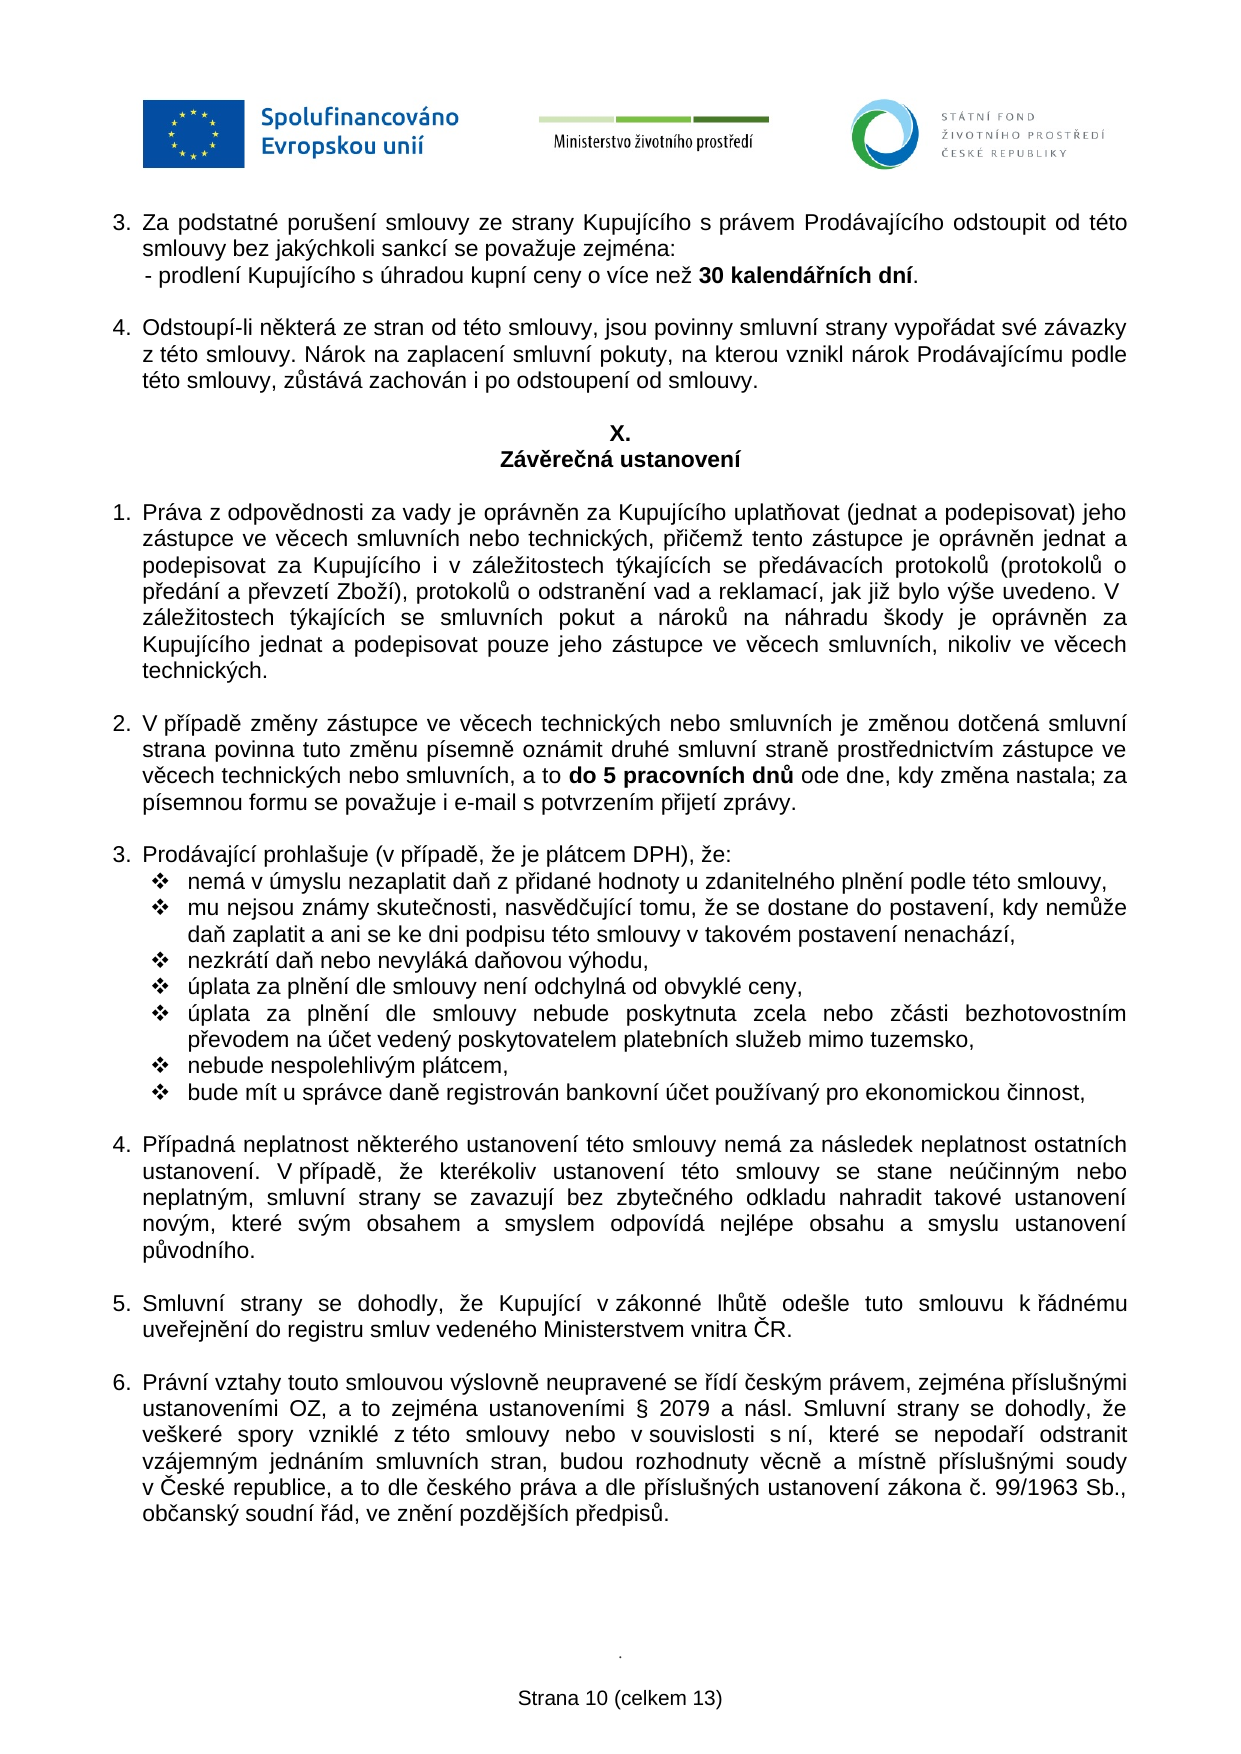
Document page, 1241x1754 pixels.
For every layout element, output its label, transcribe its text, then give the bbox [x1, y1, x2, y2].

text mu nejsou známy skutečnosti, nasvědčující tomu, že se dostane do postavení, kdy nemůže daň zaplatit a ani se ke dni podpisu této smlouvy v takovém postavení nenachází, [150, 894, 1128, 947]
list Právní vztahy touto smlouvou výslovně neupravené se řídí českým právem, zejména příslušnými ustanoveními OZ, a to zejména ustanoveními § 2079 a násl. Smluvní strany se dohodly, že veškeré spory vzniklé z této smlouvy nebo v souvislosti s ní, které se nepodaří odstranit vzájemným jednáním smluvních stran, budou rozhodnuty věcně a místně příslušnými soudy v České republice, a to dle českého práva a dle příslušných ustanovení zákona č. 99/1963 Sb., občanský soudní řád, ve znění pozdějších předpisů. [112, 1368, 1128, 1527]
text - prodlení Kupujícího s úhradou kupní ceny o více než 30 kalendářních dní. [112, 262, 1128, 288]
picture [112, 73, 1128, 185]
text úplata za plnění dle smlouvy nebude poskytnuta zcela nebo zčásti bezhotovostním převodem na účet vedený poskytovatelem platebních služeb mimo tuzemsko, [150, 999, 1128, 1052]
text Závěrečná ustanovení [112, 446, 1128, 472]
text X. [112, 420, 1128, 446]
list Smluvní strany se dohodly, že Kupující v zákonné lhůtě odešle tuto smlouvu k řádnému uveřejnění do registru smluv vedeného Ministerstvem vnitra ČR. [112, 1289, 1128, 1342]
list Odstoupí-li některá ze stran od této smlouvy, jsou povinny smluvní strany vypořádat své závazky z této smlouvy. Nárok na zaplacení smluvní pokuty, na kterou vznikl nárok Prodávajícímu podle této smlouvy, zůstává zachován i po odstoupení od smlouvy. [112, 314, 1128, 393]
text bude mít u správce daně registrován bankovní účet používaný pro ekonomickou činnost, [150, 1079, 1128, 1105]
list Práva z odpovědnosti za vady je oprávněn za Kupujícího uplatňovat (jednat a podepisovat) jeho zástupce ve věcech smluvních nebo technických, přičemž tento zástupce je oprávněn jednat a podepisovat za Kupujícího i v záležitostech týkajících se předávacích protokolů (protokolů o předání a převzetí Zboží), protokolů o odstranění vad a reklamací, jak již bylo výše uvedeno. V záležitostech týkajících se smluvních pokut a nároků na náhradu škody je oprávněn za Kupujícího jednat a podepisovat pouze jeho zástupce ve věcech smluvních, nikoliv ve věcech technických. [112, 499, 1128, 683]
list Případná neplatnost některého ustanovení této smlouvy nemá za následek neplatnost ostatních ustanovení. V případě, že kterékoliv ustanovení této smlouvy se stane neúčinným nebo neplatným, smluvní strany se zavazují bez zbytečného odkladu nahradit takové ustanovení novým, které svým obsahem a smyslem odpovídá nejlépe obsahu a smyslu ustanovení původního. [112, 1131, 1128, 1263]
list V případě změny zástupce ve věcech technických nebo smluvních je změnou dotčená smluvní strana povinna tuto změnu písemně oznámit druhé smluvní straně prostřednictvím zástupce ve věcech technických nebo smluvních, a to do 5 pracovních dnů ode dne, kdy změna nastala; za písemnou formu se považuje i e-mail s potvrzením přijetí zprávy. [112, 710, 1128, 815]
list Za podstatné porušení smlouvy ze strany Kupujícího s právem Prodávajícího odstoupit od této smlouvy bez jakýchkoli sankcí se považuje zejména: [112, 209, 1128, 262]
list Prodávající prohlašuje (v případě, že je plátcem DPH), že: [112, 841, 1128, 868]
text úplata za plnění dle smlouvy není odchylná od obvyklé ceny, [150, 973, 1128, 999]
text nezkrátí daň nebo nevyláká daňovou výhodu, [150, 947, 1128, 973]
text nebude nespolehlivým plátcem, [150, 1052, 1128, 1079]
text nemá v úmyslu nezaplatit daň z přidané hodnoty u zdanitelného plnění podle této smlouvy, [150, 868, 1128, 894]
